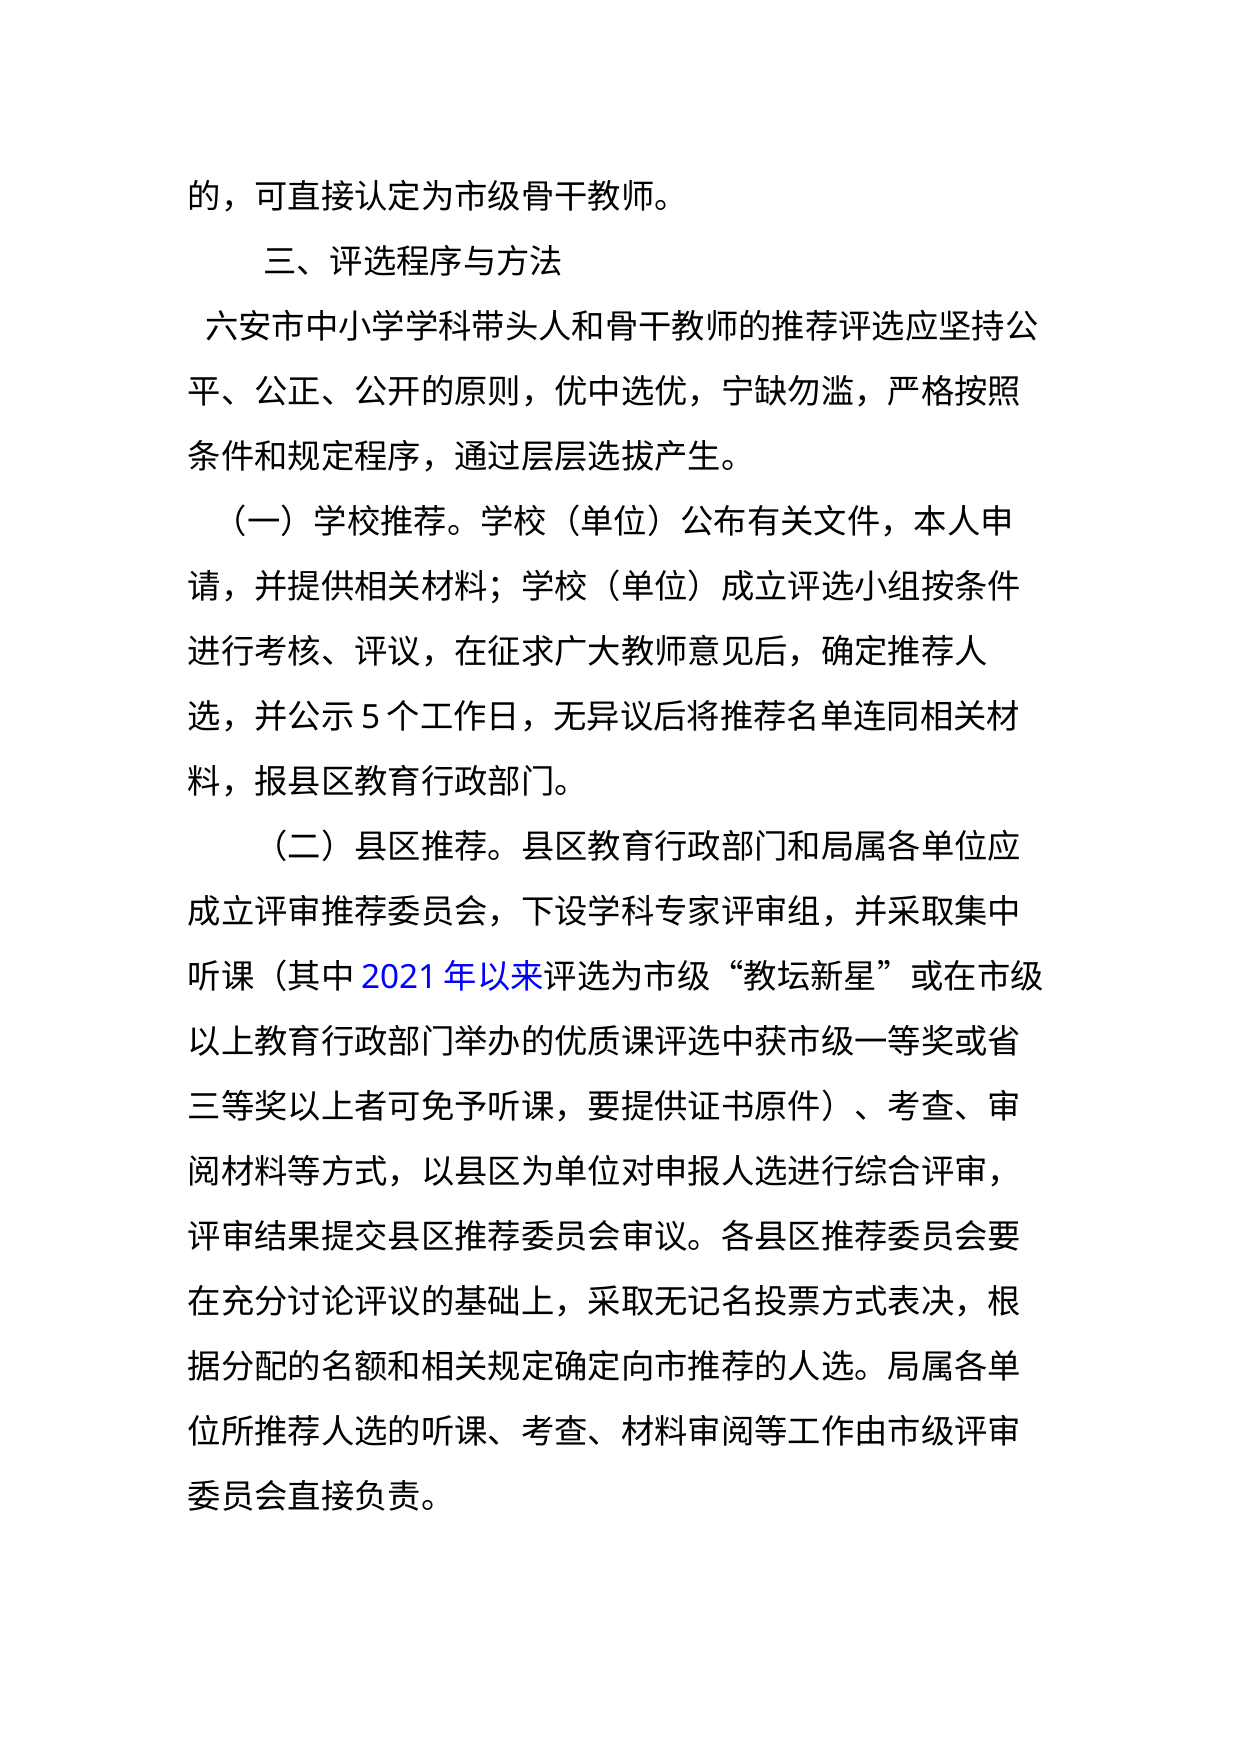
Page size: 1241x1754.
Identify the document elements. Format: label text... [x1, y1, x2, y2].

text 六安市中小学学科带头人和骨干教师的推荐评选应坚持公平、公正、公开的原则，优中选优，宁缺勿滥，严格按照条件和规定程序，通过层层选拔产生。 [187, 292, 1053, 487]
text 三、评选程序与方法 [187, 227, 1053, 292]
text （一）学校推荐。学校（单位）公布有关文件，本人申请，并提供相关材料；学校（单位）成立评选小组按条件进行考核、评议，在征求广大教师意见后，确定推荐人选，并公示5个工作日，无异议后将推荐名单连同相关材料，报县区教育行政部门。 [187, 487, 1053, 812]
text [187, 162, 1053, 227]
text （二）县区推荐。县区教育行政部门和局属各单位应成立评审推荐委员会，下设学科专家评审组，并采取集中听课（其中2021年以来评选为市级“教坛新星”或在市级以上教育行政部门举办的优质课评选中获市级一等奖或省三等奖以上者可免予听课，要提供证书原件）、考查、审阅材料等方式，以县区为单位对申报人选进行综合评审，评审结果提交县区推荐委员会审议。各县区推荐委员会要在充分讨论评议的基础上，采取无记名投票方式表决，根据分配的名额和相关规定确定向市推荐的人选。局属各单位所推荐人选的听课、考查、材料审阅等工作由市级评审委员会直接负责。 [187, 812, 1053, 1527]
